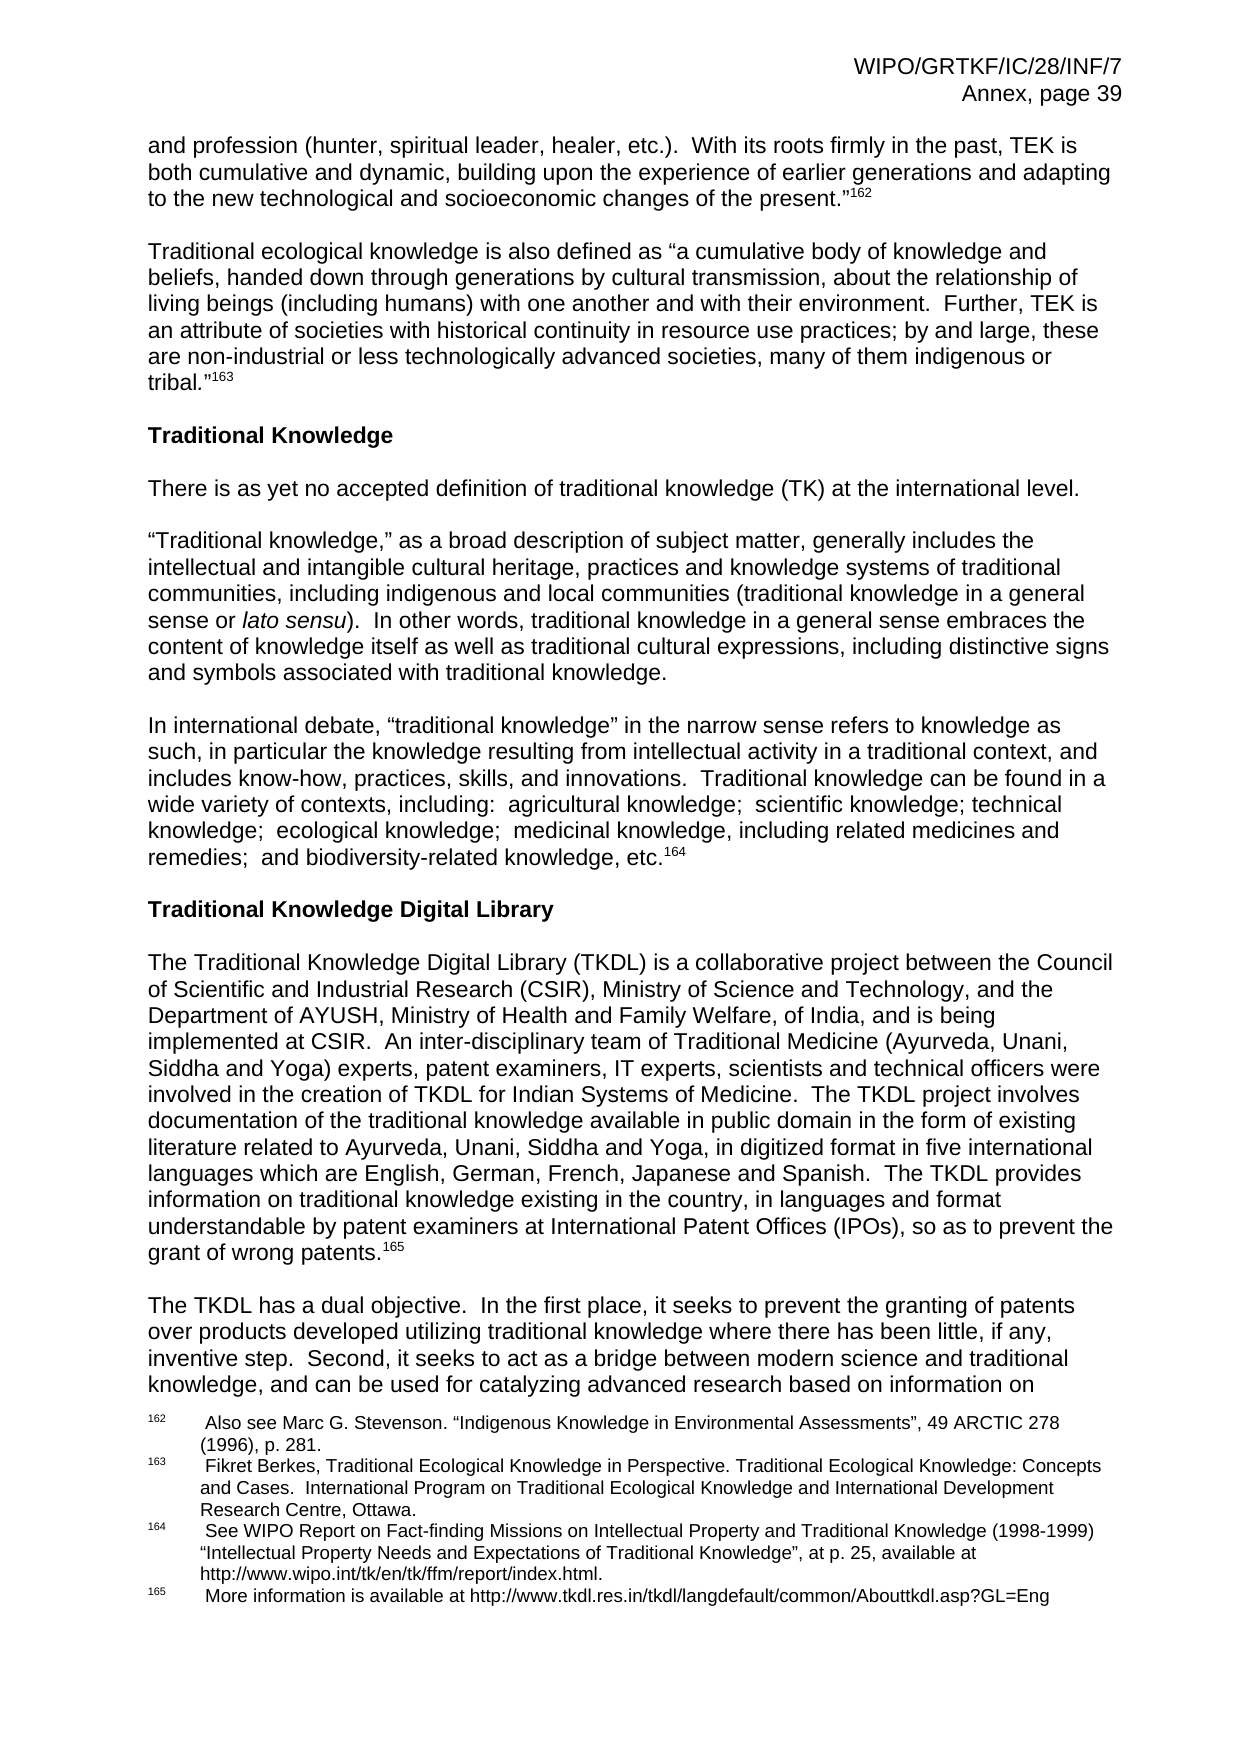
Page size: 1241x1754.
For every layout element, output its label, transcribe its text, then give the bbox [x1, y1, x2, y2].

text There is as yet no accepted definition of traditional knowledge (TK) at the international level. [148, 475, 1122, 501]
text Traditional Knowledge [148, 422, 1122, 448]
text In international debate, “traditional knowledge” in the narrow sense refers to knowledge as such, in particular the knowledge resulting from intellectual activity in a traditional context, and includes know-how, practices, skills, and innovations. Traditional knowledge can be found in a wide variety of contexts, including: agricultural knowledge; scientific knowledge; technical knowledge; ecological knowledge; medicinal knowledge, including related medicines and remedies; and biodiversity-related knowledge, etc. [148, 712, 1122, 870]
text “Traditional knowledge,” as a broad description of subject matter generally includes the intellectual and intangible cultural heritage practices and knowledge systems of traditional communities including indigenous and local communities (traditional knowledge in a general sense or lato sensu). In other words traditional knowledge in a general sense embraces the content of knowledge itself as well as traditional cultural expressions including distinctive signs and symbols associated with traditional knowledge. [148, 527, 1122, 686]
text Traditional ecological knowledge is also defined as “a cumulative body of knowledge and beliefs, handed down through generations by cultural transmission, about the relationship of living beings (including humans) with one another and with their environment. Further, TEK is an attribute of societies with historical continuity in resource use practices; by and large, these are non-industrial or less technologically advanced societies, many of them indigenous or tribal.” [148, 238, 1122, 396]
text Traditional Knowledge Digital Library [148, 896, 1122, 923]
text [148, 1292, 1122, 1397]
text The Traditional Knowledge Digital Library (TKDL) is a collaborative project between the Council of Scientific and Industrial Research (CSIR), Ministry of Science and Technology, and the Department of AYUSH, Ministry of Health and Family Welfare, of , and is being implemented at CSIR. An inter-disciplinary team of Traditional Medicine (Ayurveda, Unani, Siddha and Yoga) experts, patent examiners, IT experts, scientists and technical officers were involved in the creation of TKDL for Indian Systems of Medicine. The TKDL project involves documentation of the traditional knowledge available in public domain in the form of existing literature related to Ayurveda, Unani, Siddha and Yoga, in digitized format in five international languages which are English, German, French, Japanese and Spanish. The TKDL provides information on traditional knowledge existing in the country, in languages and format understandable by patent examiners at International Patent Offices (IPOs), so as to prevent the grant of wrong patents. [148, 949, 1122, 1265]
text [148, 132, 1122, 211]
